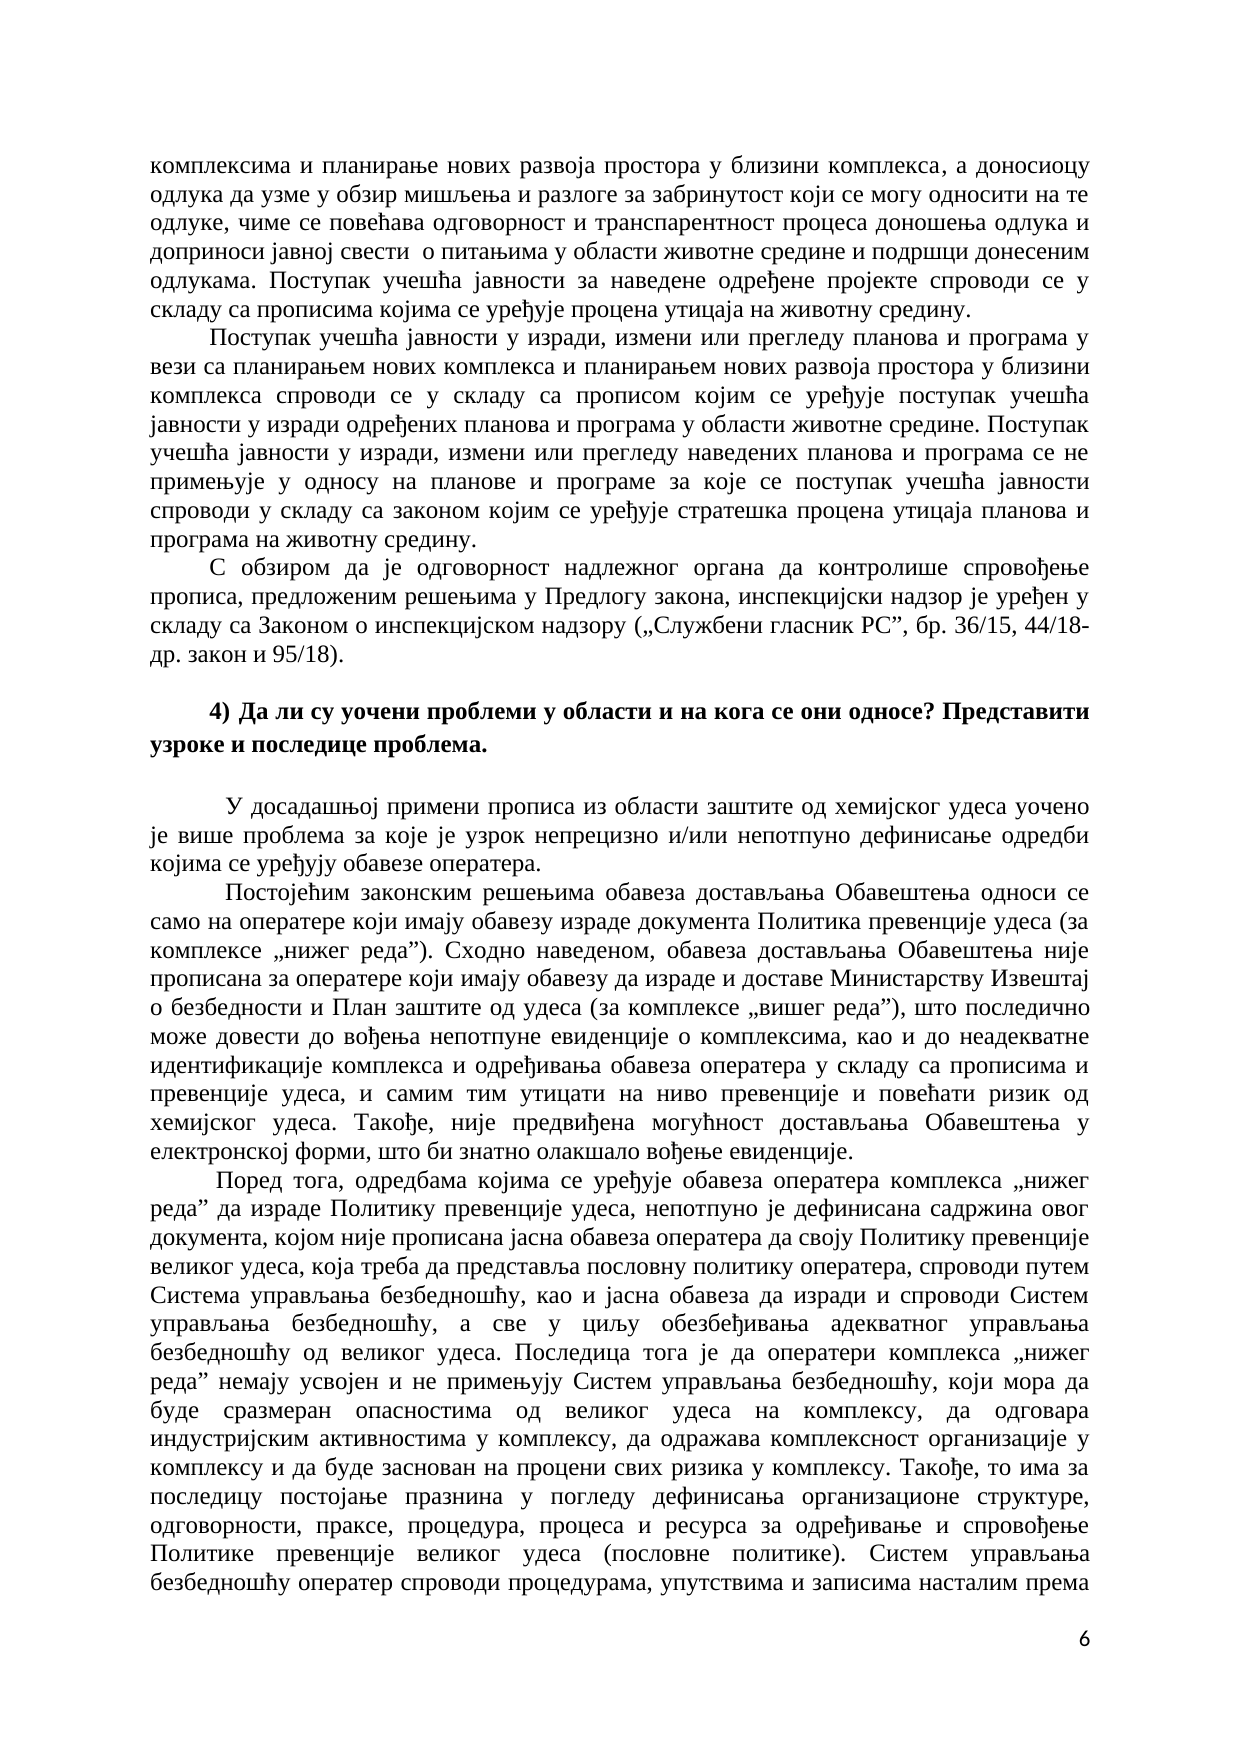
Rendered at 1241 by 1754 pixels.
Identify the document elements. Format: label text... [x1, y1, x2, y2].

text С обзиром да је одговорност надлежног органа да контролише спровођење прописа, предложеним решењима у Предлогу закона, инспекцијски надзор је уређен у складу са Законом о инспекцијском надзору („Службени гласник РС”, бр. 36/15, 44/18-др. закон и 95/18). [150, 552, 1090, 667]
text У досадашњој примени прописа из области заштите од хемијског удеса уочено је више проблема за које је узрок непрецизно и/или непотпуно дефинисање одредби којима се уређују обавезе оператера. [150, 791, 1090, 877]
list Да ли су уочени проблеми у области и на кога се они односе? Представити узроке и последице проблема. [150, 696, 1090, 758]
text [150, 150, 1090, 322]
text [150, 1165, 1090, 1596]
text Поступак учешћа јавности у изради, измени или прегледу планова и програма у вези са планирањем нових комплекса и планирањем нових развоја простора у близини комплекса спроводи се у складу са прописом којим се уређује поступак учешћа јавности у изради одређених планова и програма у области животне средине. Поступак учешћа јавности у изради, измени или прегледу наведених планова и програма се не примењује у односу на планове и програме за које се поступак учешћа јавности спроводи у складу са законом којим се уређује стратешка процена утицаја планова и програма на животну средину. [150, 322, 1090, 552]
text Постојећим законским решењима обавеза достављања Обавештења односи се само на оператере који имају обавезу израде документа Политика превенције удеса (за комплексе „нижег реда”). Сходно наведеном, обавеза достављања Обавештења није прописана за оператере који имају обавезу да израде и доставе Министарству Извештај о безбедности и План заштите од удеса (за комплексе „вишег реда”), што последично може довести до вођења непотпуне евиденције о комплексима, као и до неадекватне идентификације комплекса и одређивања обавеза оператера у складу са прописима и превенције удеса, и самим тим утицати на ниво превенције и повећати ризик од хемијског удеса. Такође, није предвиђена могућност достављања Обавештења у електронској форми, што би знатно олакшало вођење евиденције. [150, 877, 1090, 1165]
